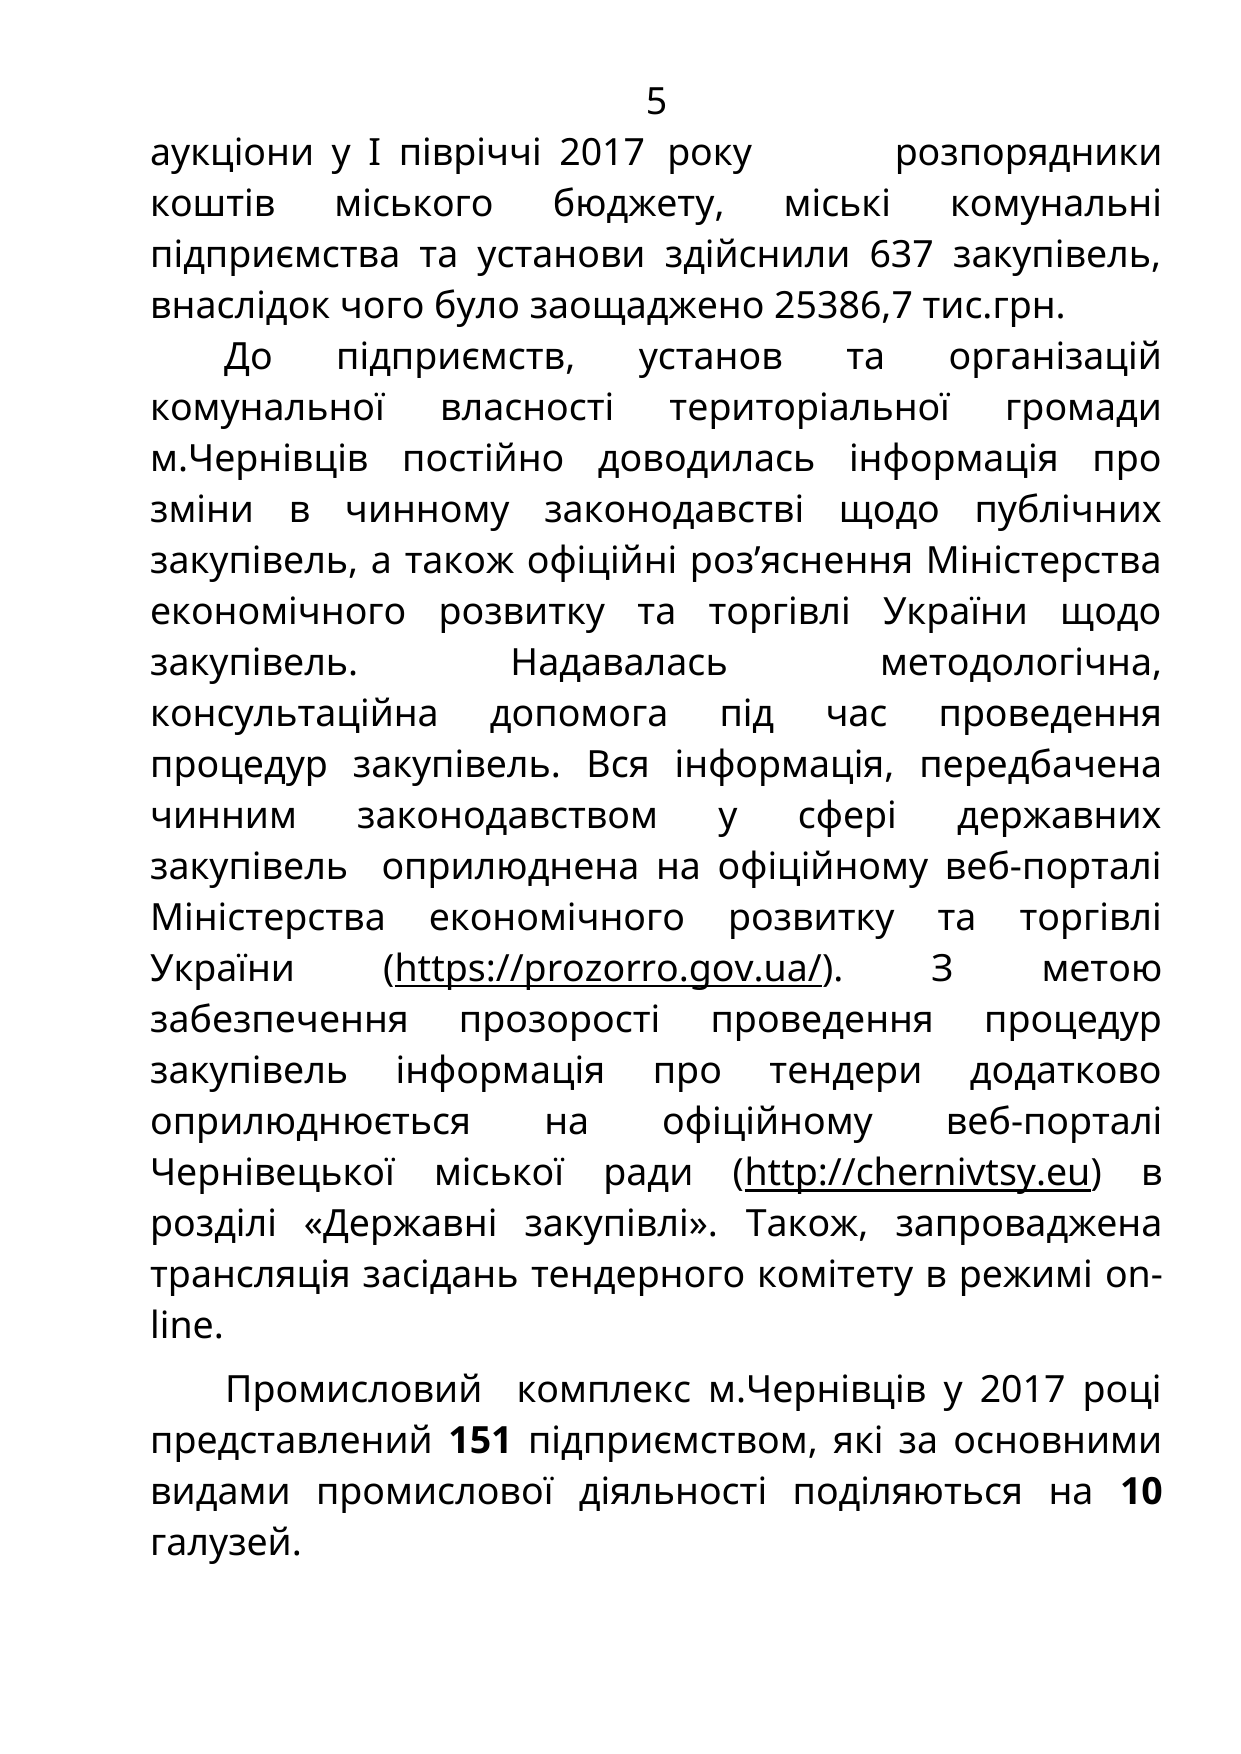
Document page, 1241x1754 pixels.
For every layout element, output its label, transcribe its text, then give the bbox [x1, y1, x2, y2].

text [150, 125, 1162, 329]
text Промисловий комплекс м.Чернівців у 2017 році представлений 151 підприємством, які за основними видами промислової діяльності поділяються на 10 галузей. [150, 1362, 1162, 1567]
text До підприємств, установ та організацій комунальної власності територіальної громади м.Чернівців постійно доводилась інформація про зміни в чинному законодавстві щодо публічних закупівель, а також офіційні роз’яснення Міністерства економічного розвитку та торгівлі України щодо закупівель. Надавалась методологічна, консультаційна допомога під час проведення процедур закупівель. Вся інформація, передбачена чинним законодавством у сфері державних закупівель оприлюднена на офіційному веб-порталі Міністерства економічного розвитку та торгівлі України (https://prozorro.gov.ua/). З метою забезпечення прозорості проведення процедур закупівель інформація про тендери додатково оприлюднюється на офіційному веб-порталі Чернівецької міської ради (http://chernivtsy.eu) в розділі «Державні закупівлі». Також, запроваджена трансляція засідань тендерного комітету в режимі on-line. [150, 329, 1162, 1350]
